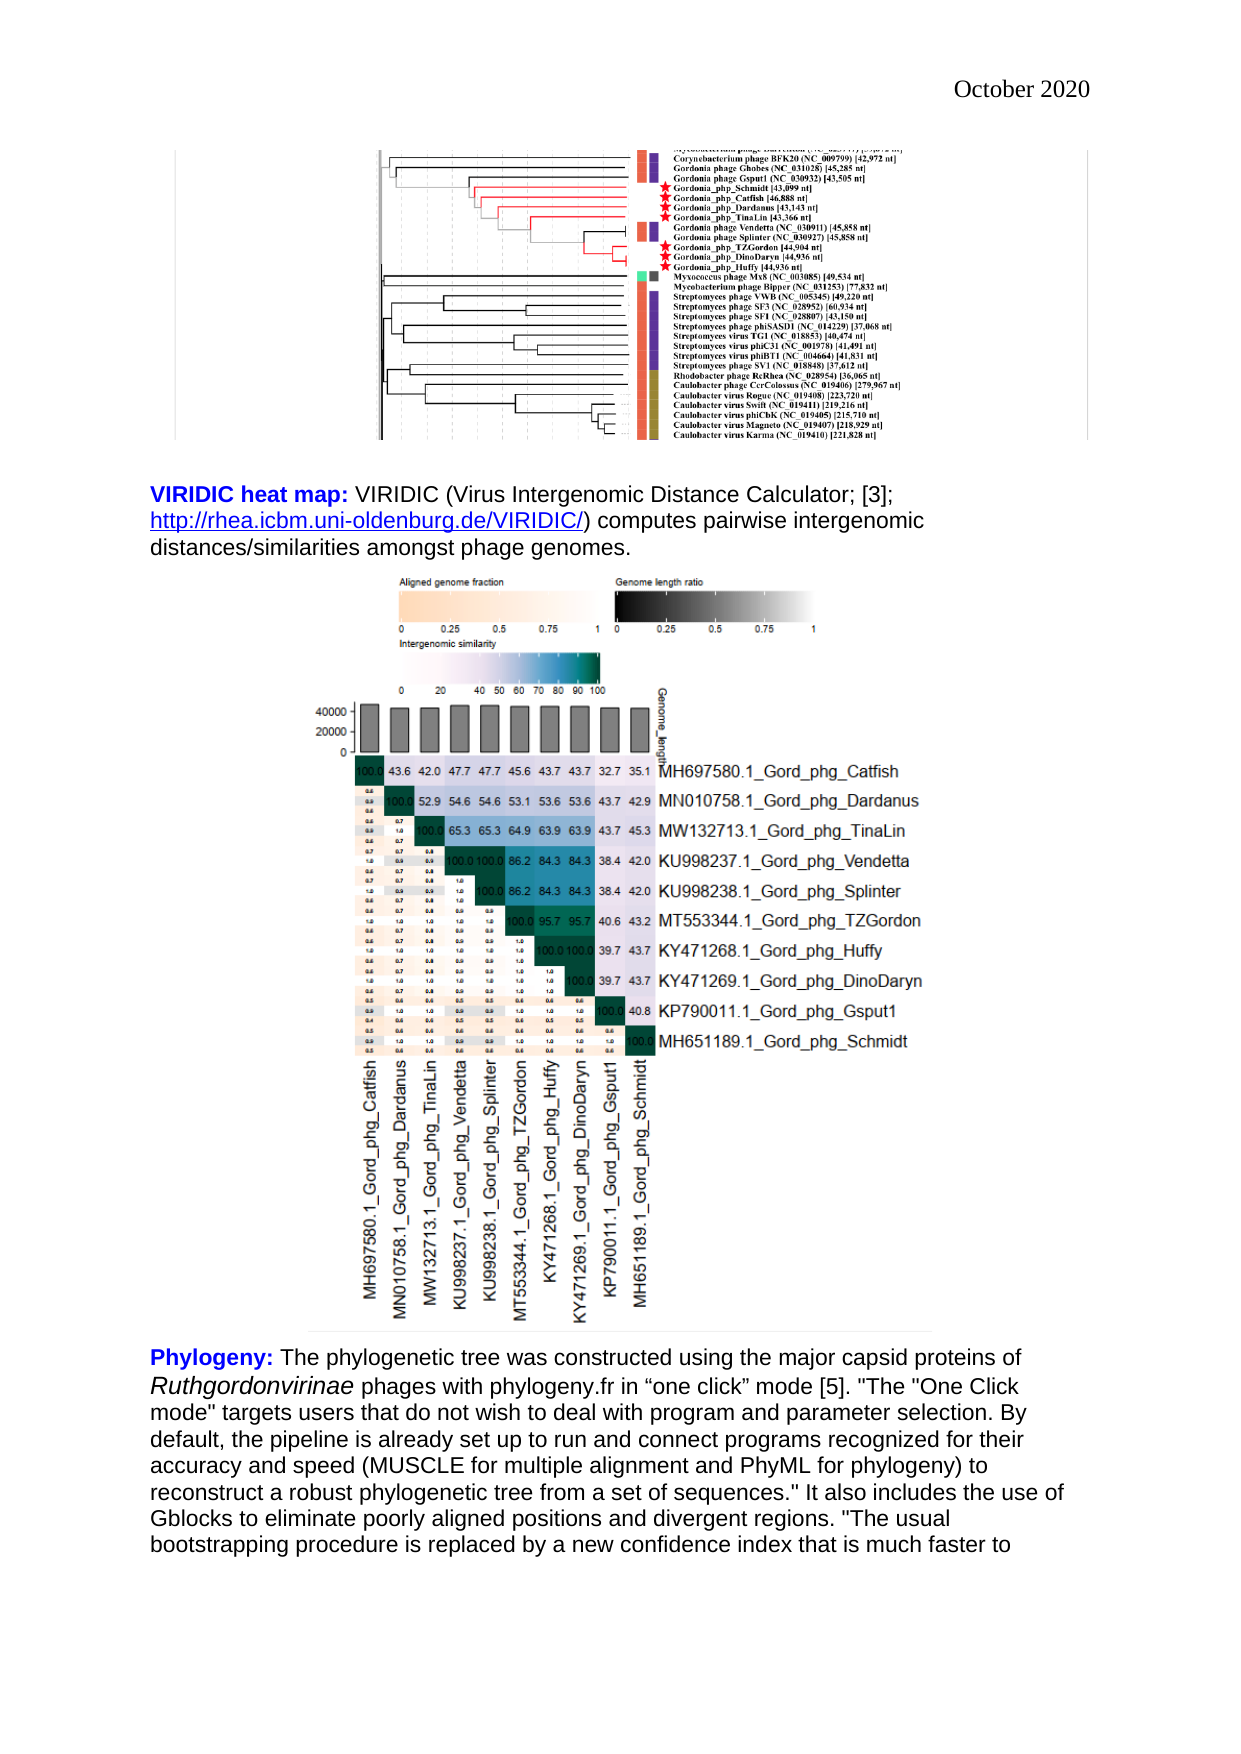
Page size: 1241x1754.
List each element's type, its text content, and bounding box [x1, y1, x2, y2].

text VIRIDIC heat map: VIRIDIC (Virus Intergenomic Distance Calculator; [3]; http://rhea.icbm.uni-oldenburg.de/VIRIDIC/) computes pairwise intergenomic distances/similarities amongst phage genomes. [150, 481, 1090, 560]
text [150, 1344, 1090, 1557]
picture [308, 572, 933, 1332]
picture [150, 150, 1091, 440]
